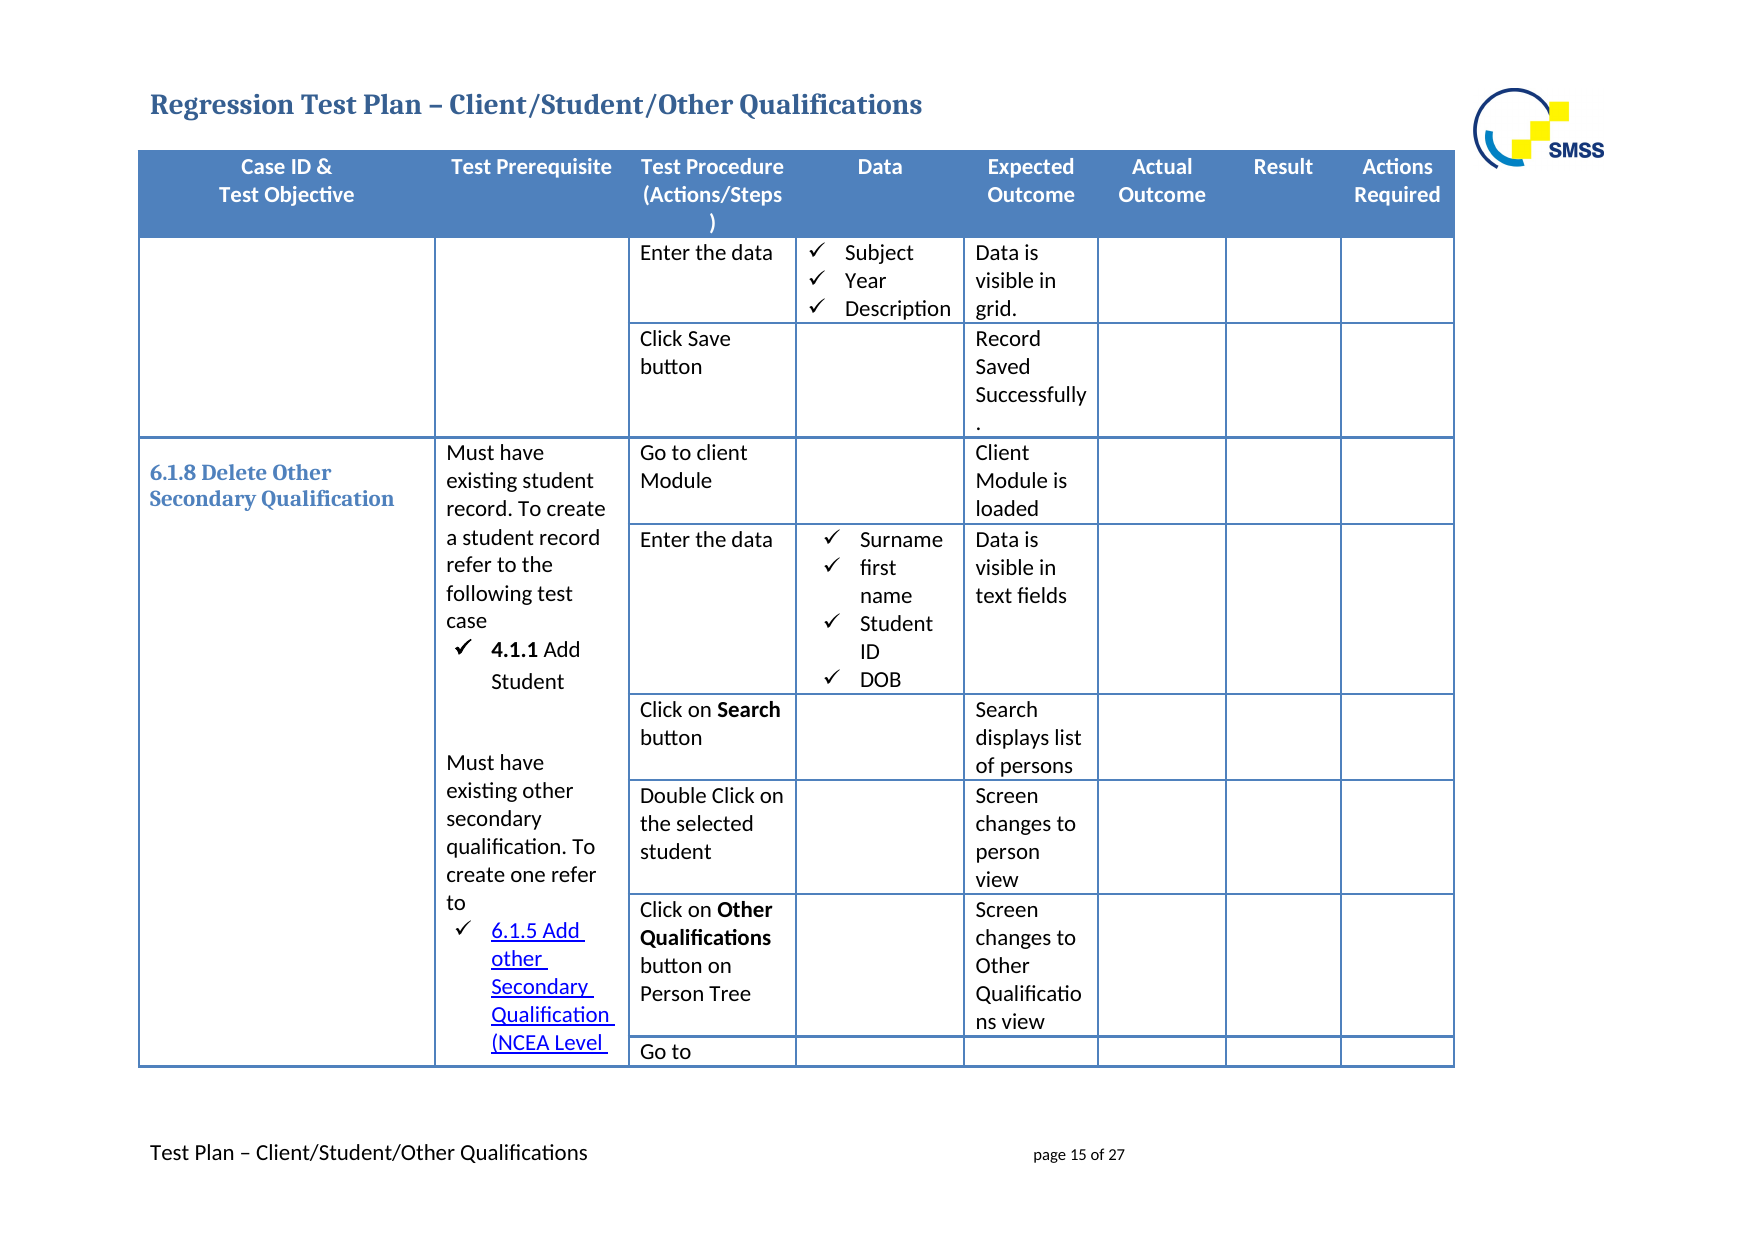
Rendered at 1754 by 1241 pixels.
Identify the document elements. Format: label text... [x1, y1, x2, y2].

table_cell Data is visible in text fields [965, 525, 1097, 693]
table_cell [1099, 781, 1225, 893]
table_cell [1227, 525, 1340, 693]
table_cell Enter the data [630, 238, 795, 322]
table_cell Client Module is loaded [965, 439, 1097, 523]
table_cell Click on Other Qualifications button on Person Tree [630, 895, 795, 1035]
table_cell [1227, 1038, 1340, 1065]
table_cell [1342, 439, 1453, 523]
table_header Result [1227, 152, 1340, 236]
table_cell Search displays list of persons [965, 695, 1097, 779]
table_cell [1227, 695, 1340, 779]
table_cell 6.1.8 Delete Other Secondary Qualification [140, 439, 434, 1065]
table_cell [797, 324, 963, 436]
table_cell Data is visible in grid. [965, 238, 1097, 322]
table_cell [1227, 238, 1340, 322]
table_header Case ID & Test Objective [140, 152, 434, 236]
table_cell [1227, 324, 1340, 436]
table_cell Surname first name Student ID DOB [797, 525, 963, 693]
table_cell Click on Search button [630, 695, 795, 779]
table_cell [1227, 781, 1340, 893]
table_cell [1342, 895, 1453, 1035]
table_cell Enter the data [630, 525, 795, 693]
table_cell [797, 1038, 963, 1065]
table_cell [797, 895, 963, 1035]
table_header Actions Required [1342, 152, 1453, 236]
table_cell Double Click on the selected student [630, 781, 795, 893]
table_cell [797, 695, 963, 779]
table_cell [797, 781, 963, 893]
table_cell [1099, 525, 1225, 693]
table_header Test Procedure (Actions/Steps) [630, 152, 795, 236]
table_cell [1099, 238, 1225, 322]
table_cell [1099, 324, 1225, 436]
table_cell [1099, 895, 1225, 1035]
table_cell [1342, 525, 1453, 693]
table_cell [1099, 1038, 1225, 1065]
table_header Test Prerequisite [436, 152, 628, 236]
table_cell [1342, 324, 1453, 436]
table_cell Click Save button [630, 324, 795, 436]
table_cell [1342, 238, 1453, 322]
table_cell Subject Year Description [797, 238, 963, 322]
table_cell Screen changes to Other Qualifications view [965, 895, 1097, 1035]
table_cell Go to client Module [630, 439, 795, 523]
table_cell [1227, 439, 1340, 523]
table_cell [797, 439, 963, 523]
table_header Data [797, 152, 963, 236]
table_cell [1099, 439, 1225, 523]
table_cell [965, 1038, 1097, 1065]
table_cell [1342, 1038, 1453, 1065]
table_cell Go to secondary Qualifications tab [630, 1038, 795, 1065]
table_header Actual Outcome [1099, 152, 1225, 236]
table_header Expected Outcome [965, 152, 1097, 236]
table_cell [1342, 781, 1453, 893]
table_cell [1342, 695, 1453, 779]
table_cell Screen changes to person view [965, 781, 1097, 893]
table_cell Record Saved Successfully. [965, 324, 1097, 436]
table_cell [1099, 695, 1225, 779]
table_cell Must have existing student record. To create a student record refer to the following test case 4.1.1 Add Student Must have existing other secondary qualification. To create one refer to 6.1.5 Add other Secondary Qualification (NCEA Level 3) [436, 439, 628, 1065]
table_cell [1227, 895, 1340, 1035]
